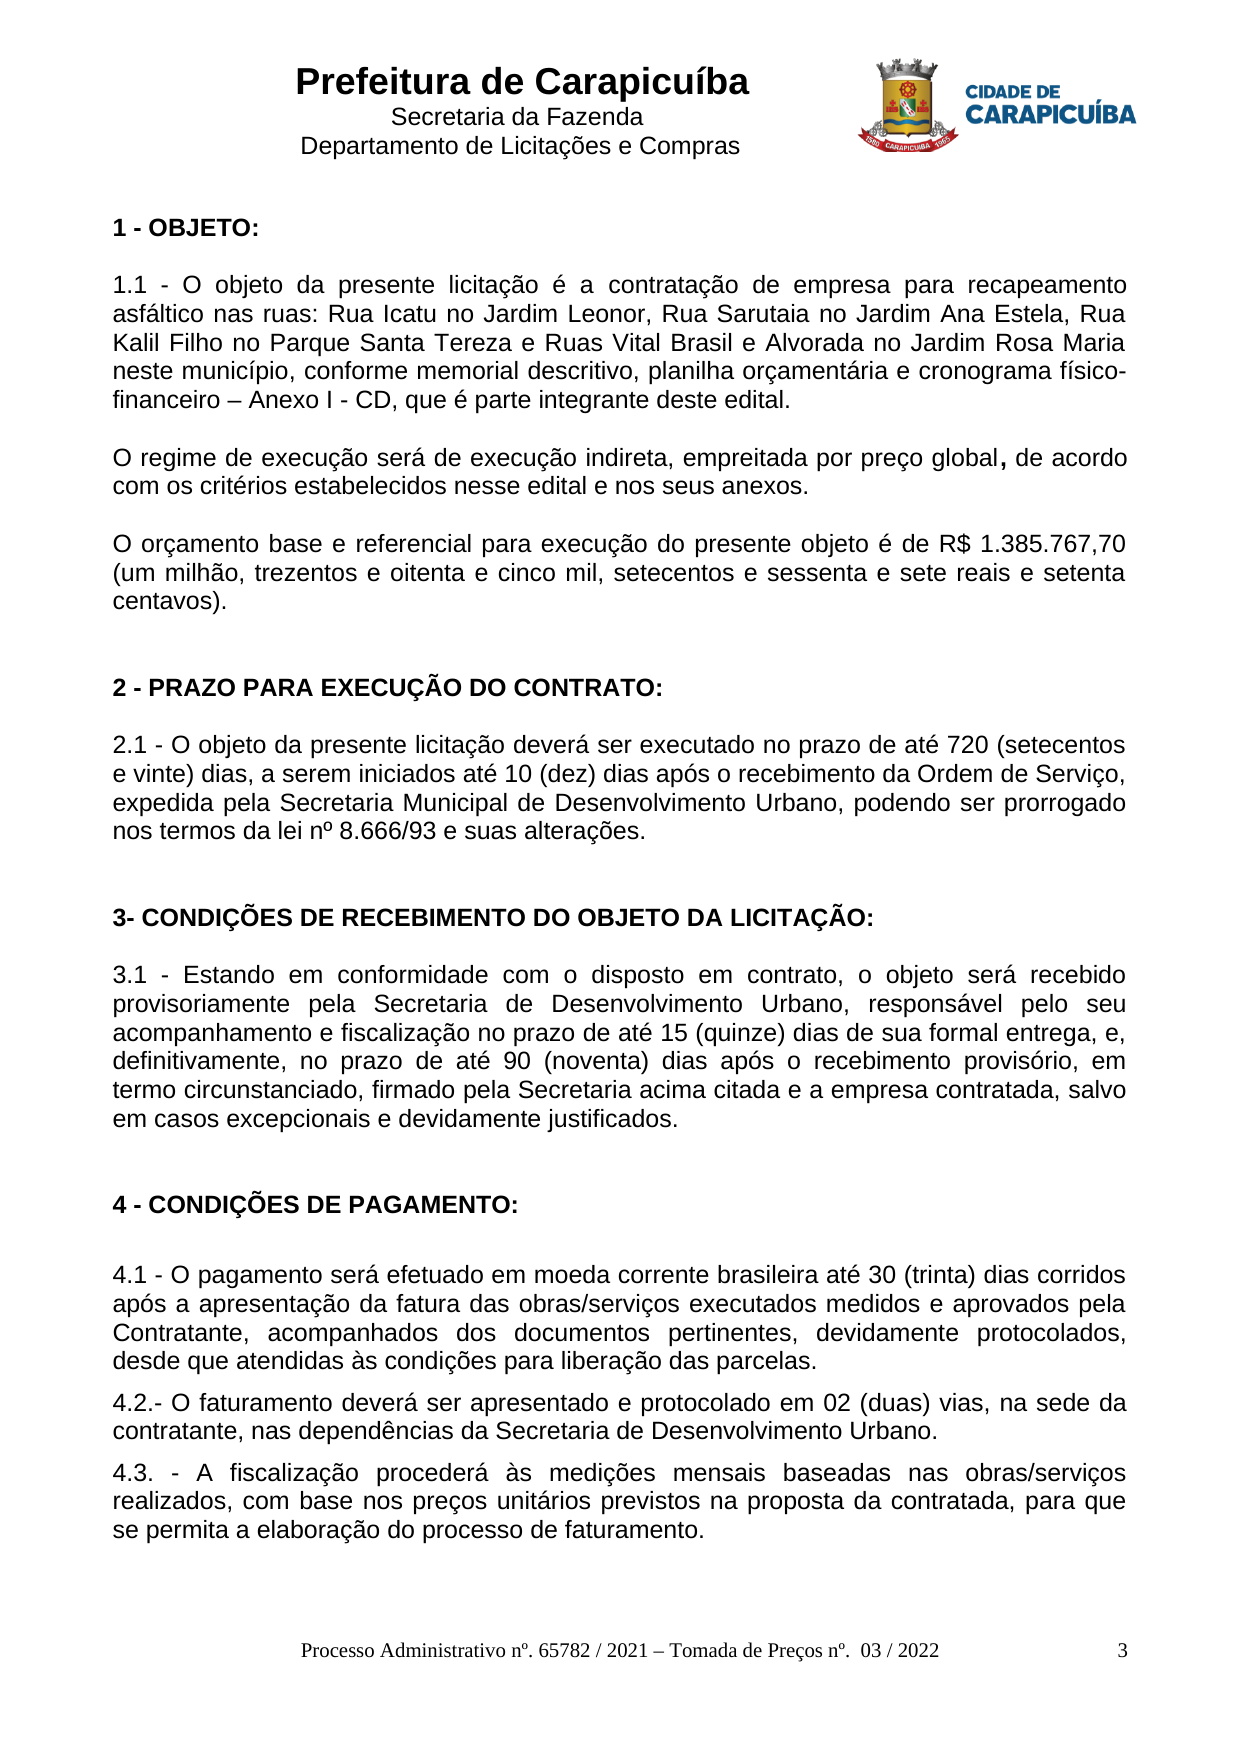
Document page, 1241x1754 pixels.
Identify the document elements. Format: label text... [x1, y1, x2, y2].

text O regime de execução será de execução indireta, empreitada por preço global, de acordo com os critérios estabelecidos nesse edital e nos seus anexos. [112, 442, 1128, 500]
text 3- CONDIÇÕES DE RECEBIMENTO DO OBJETO DA LICITAÇÃO: [112, 902, 1128, 931]
text 4.2.- O faturamento deverá ser apresentado e protocolado em 02 (duas) vias, na sede da contratante, nas dependências da Secretaria de Desenvolvimento Urbano. [112, 1387, 1128, 1445]
text 4 - CONDIÇÕES DE PAGAMENTO: [112, 1190, 1128, 1219]
text 4.1 - O pagamento será efetuado em moeda corrente brasileira até 30 (trinta) dias corridos após a apresentação da fatura das obras/serviços executados medidos e aprovados pela Contratante, acompanhados dos documentos pertinentes, devidamente protocolados, desde que atendidas às condições para liberação das parcelas. [112, 1260, 1128, 1375]
text 1 - OBJETO: [112, 212, 1128, 241]
text 2.1 - O objeto da presente licitação deverá ser executado no prazo de até 720 (setecentos e vinte) dias, a serem iniciados até 10 (dez) dias após o recebimento da Ordem de Serviço, expedida pela Secretaria Municipal de Desenvolvimento Urbano, podendo ser prorrogado nos termos da lei nº 8.666/93 e suas alterações. [112, 730, 1128, 845]
text 1.1 - O objeto da presente licitação é a contratação de empresa para recapeamento asfáltico nas ruas: Rua Icatu no Jardim Leonor, Rua Sarutaia no Jardim Ana Estela, Rua Kalil Filho no Parque Santa Tereza e Ruas Vital Brasil e Alvorada no Jardim Rosa Maria neste município, conforme memorial descritivo, planilha orçamentária e cronograma físico-financeiro – Anexo I - CD, que é parte integrante deste edital. [112, 270, 1128, 414]
text 4.3. - A fiscalização procederá às medições mensais baseadas nas obras/serviços realizados, com base nos preços unitários previstos na proposta da contratada, para que se permita a elaboração do processo de faturamento. [112, 1457, 1128, 1544]
text O orçamento base e referencial para execução do presente objeto é de R$ 1.385.767,70 (um milhão, trezentos e oitenta e cinco mil, setecentos e sessenta e sete reais e setenta centavos). [112, 529, 1128, 615]
text 3.1 - Estando em conformidade com o disposto em contrato, o objeto será recebido provisoriamente pela Secretaria de Desenvolvimento Urbano, responsável pelo seu acompanhamento e fiscalização no prazo de até 15 (quinze) dias de sua formal entrega, e, definitivamente, no prazo de até 90 (noventa) dias após o recebimento provisório, em termo circunstanciado, firmado pela Secretaria acima citada e a empresa contratada, salvo em casos excepcionais e devidamente justificados. [112, 960, 1128, 1132]
text 2 - PRAZO PARA EXECUÇÃO DO CONTRATO: [112, 672, 1128, 701]
picture [857, 57, 1139, 152]
